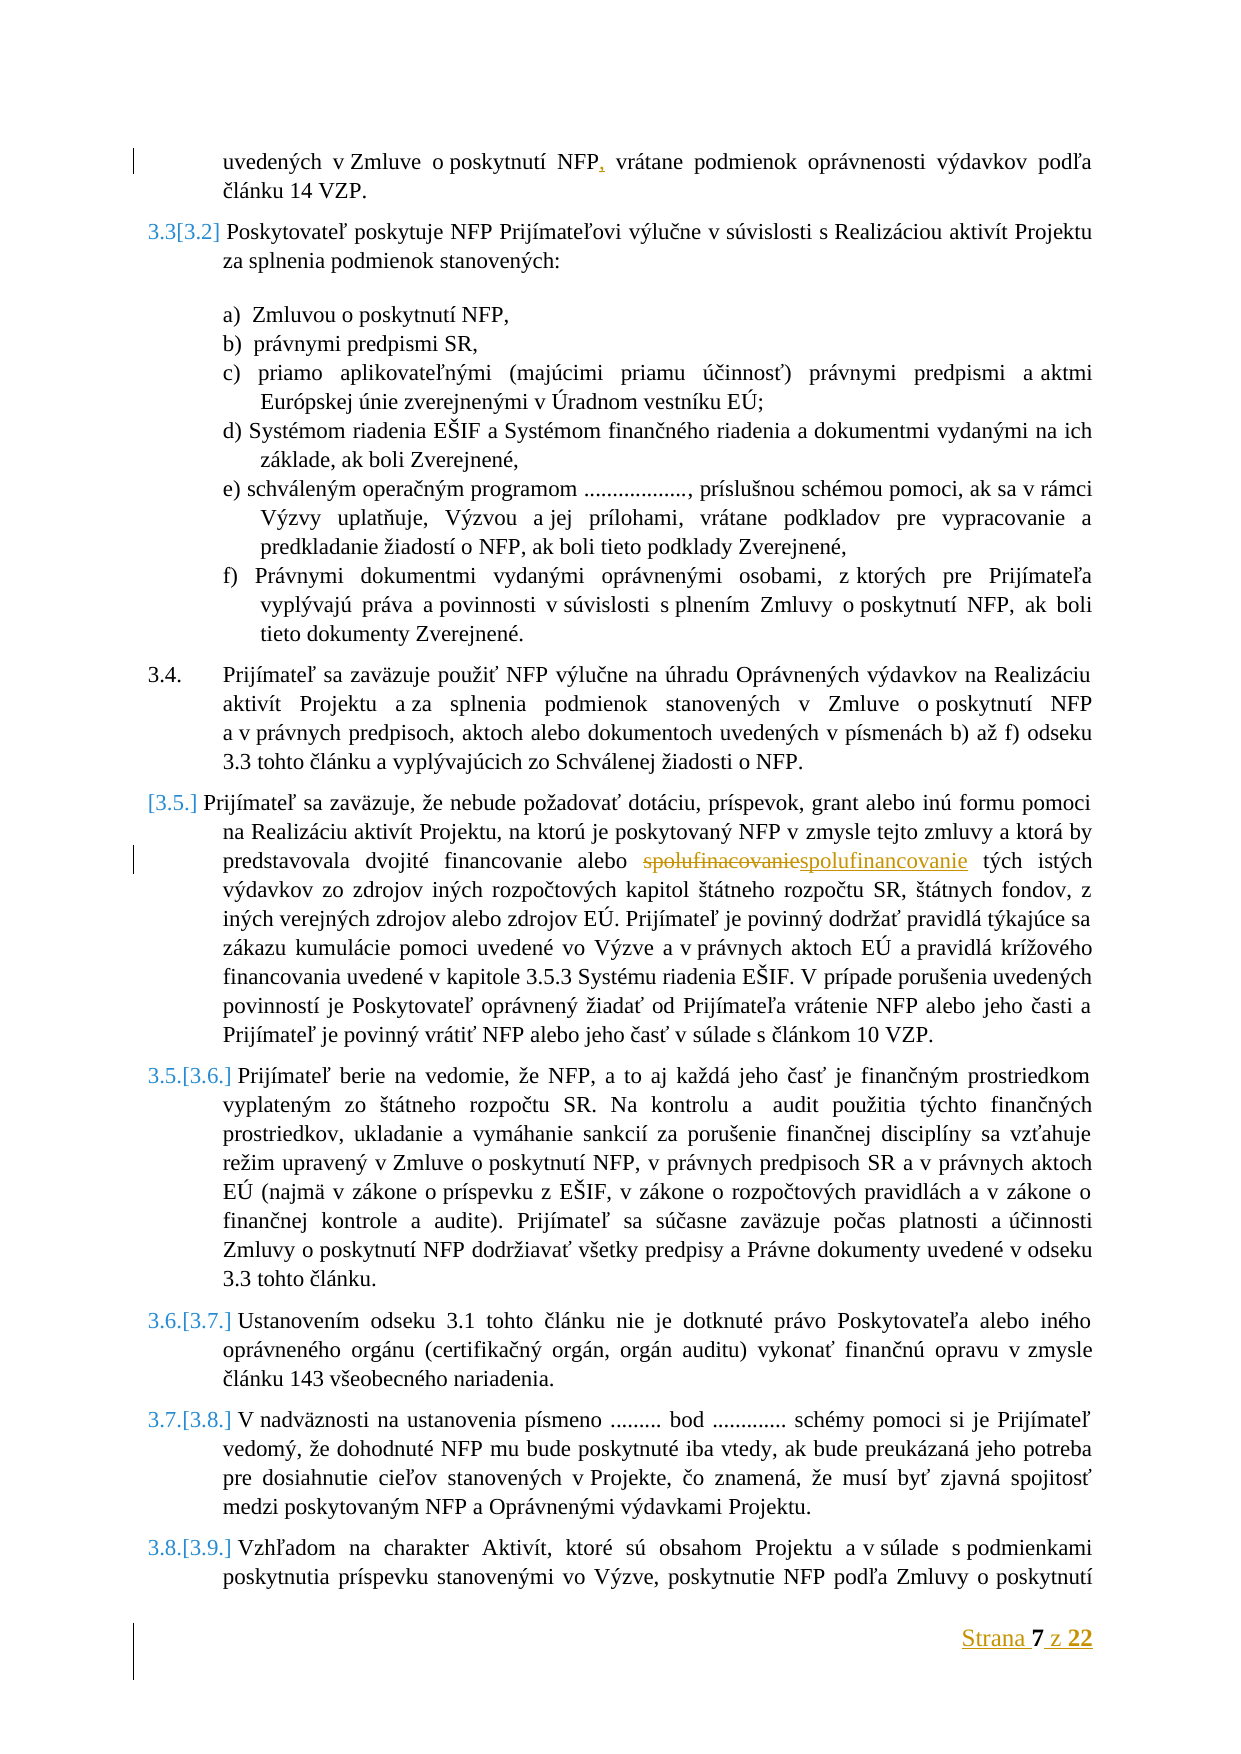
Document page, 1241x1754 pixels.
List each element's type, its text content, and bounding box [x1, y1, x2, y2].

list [148, 1534, 1092, 1590]
text f) Právnymi dokumentmi vydanými oprávnenými osobami, z ktorých pre Prijímateľa vyplývajú práva a povinnosti v súvislosti s plnením Zmluvy o poskytnutí NFP, ak boli tieto dokumenty Zverejnené. [223, 562, 1092, 646]
list a) Zmluvou o poskytnutí NFP, [223, 301, 1092, 327]
text e) schváleným operačným programom .................., príslušnou schémou pomoci, ak sa v rámci Výzvy uplatňuje, Výzvou a jej prílohami, vrátane podkladov pre vypracovanie a predkladanie žiadostí o NFP, ak boli tieto podklady Zverejnené, [223, 475, 1092, 559]
text d) Systémom riadenia EŠIF a Systémom finančného riadenia a dokumentmi vydanými na ich základe, ak boli Zverejnené, [223, 417, 1092, 472]
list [148, 148, 1092, 203]
list Prijímateľ sa zaväzuje, že nebude požadovať dotáciu, príspevok, grant alebo inú formu pomoci na Realizáciu aktivít Projektu, na ktorú je poskytovaný NFP v zmysle tejto zmluvy a ktorá by predstavovala dvojité financovanie alebo tých istých výdavkov zo zdrojov iných rozpočtových kapitol štátneho rozpočtu SR, štátnych fondov, z iných verejných zdrojov alebo zdrojov EÚ. Prijímateľ je povinný dodržať pravidlá týkajúce sa zákazu kumulácie pomoci uvedené vo Výzve a v právnych aktoch EÚ a pravidlá krížového financovania uvedené v kapitole 3.5.3 Systému riadenia EŠIF. V prípade porušenia uvedených povinností je Poskytovateľ oprávnený žiadať od Prijímateľa vrátenie NFP alebo jeho časti a Prijímateľ je povinný vrátiť NFP alebo jeho časť v súlade s článkom 10 VZP. [148, 789, 1092, 1047]
text c) priamo aplikovateľnými (majúcimi priamu účinnosť) právnymi predpismi a aktmi Európskej únie zverejnenými v Úradnom vestníku EÚ; [223, 359, 1092, 414]
list Prijímateľ sa zaväzuje použiť NFP výlučne na úhradu Oprávnených výdavkov na Realizáciu aktivít Projektu a za splnenia podmienok stanovených v Zmluve o poskytnutí NFP a v právnych predpisoch, aktoch alebo dokumentoch uvedených v písmenách b) až f) odseku 3.3 tohto článku a vyplývajúcich zo Schválenej žiadosti o NFP. [148, 661, 1092, 774]
list V nadväznosti na ustanovenia písmeno ......... bod ............. schémy pomoci si je Prijímateľ vedomý, že dohodnuté NFP mu bude poskytnuté iba vtedy, ak bude preukázaná jeho potreba pre dosiahnutie cieľov stanovených v Projekte, čo znamená, že musí byť zjavná spojitosť medzi poskytovaným NFP a Oprávnenými výdavkami Projektu. [148, 1406, 1092, 1519]
list Poskytovateľ poskytuje NFP Prijímateľovi výlučne v súvislosti s Realizáciou aktivít Projektu za splnenia podmienok stanovených: [148, 218, 1092, 273]
list Ustanovením odseku 3.1 tohto článku nie je dotknuté právo Poskytovateľa alebo iného oprávneného orgánu (certifikačný orgán, orgán auditu) vykonať finančnú opravu v zmysle článku 143 všeobecného nariadenia. [148, 1307, 1092, 1391]
text b) právnymi predpismi SR, [223, 330, 1092, 356]
list Prijímateľ berie na vedomie, že NFP, a to aj každá jeho časť je finančným prostriedkom vyplateným zo štátneho rozpočtu SR. Na kontrolu a audit použitia týchto finančných prostriedkov, ukladanie a vymáhanie sankcií za porušenie finančnej disciplíny sa vzťahuje režim upravený v Zmluve o poskytnutí NFP, v právnych predpisoch SR a v právnych aktoch EÚ (najmä v zákone o príspevku z EŠIF, v zákone o rozpočtových pravidlách a v zákone o finančnej kontrole a audite). Prijímateľ sa súčasne zaväzuje počas platnosti a účinnosti Zmluvy o poskytnutí NFP dodržiavať všetky predpisy a Právne dokumenty uvedené v odseku 3.3 tohto článku. [148, 1062, 1092, 1292]
